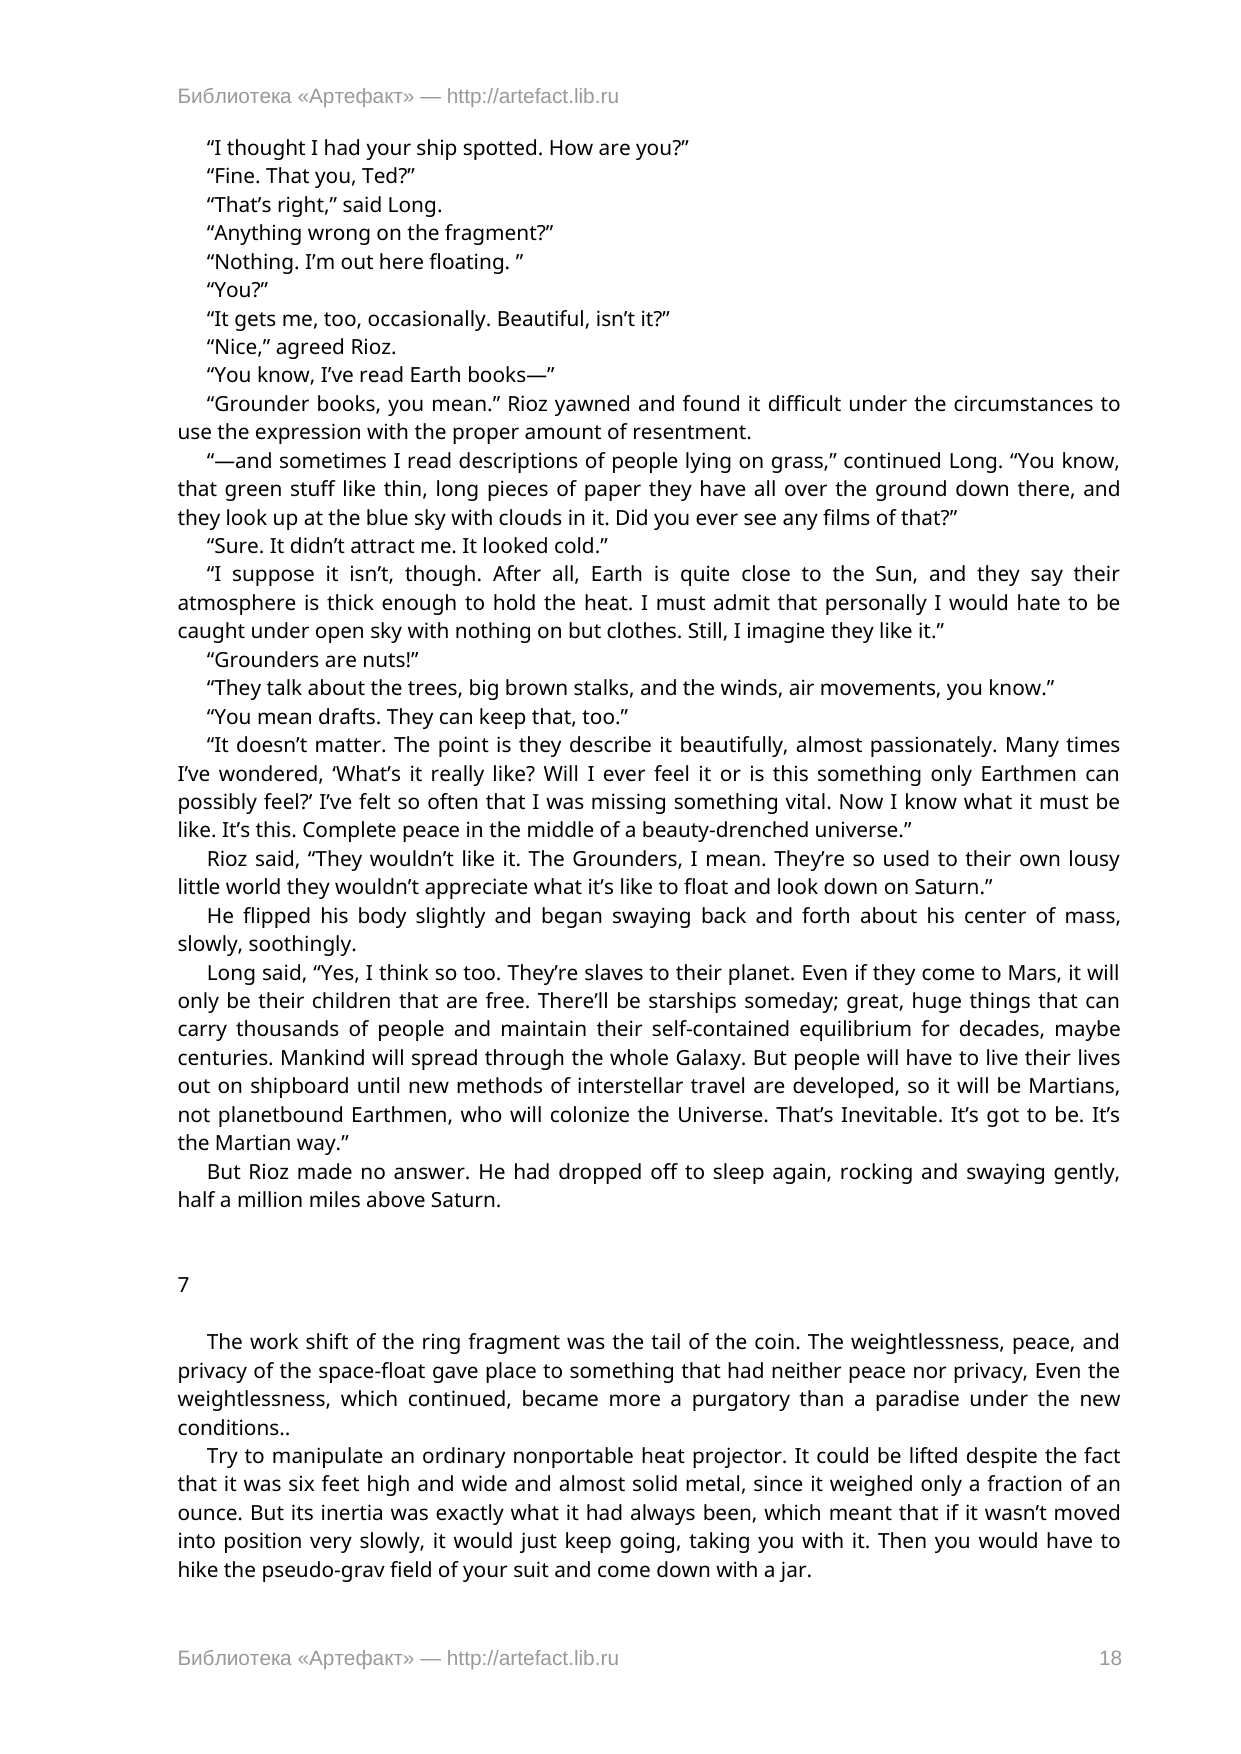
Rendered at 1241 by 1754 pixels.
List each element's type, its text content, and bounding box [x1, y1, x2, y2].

text “You mean drafts. They can keep that, too.” [177, 702, 1122, 730]
text Long said, “Yes, I think so too. They’re slaves to their planet. Even if they come to Mars, it will only be their children that are free. There’ll be starships someday; great, huge things that can carry thousands of people and maintain their self-contained equilibrium for decades, maybe centuries. Mankind will spread through the whole Galaxy. But people will have to live their lives out on shipboard until new methods of interstellar travel are developed, so it will be Martians, not planetbound Earthmen, who will colonize the Universe. That’s Inevitable. It’s got to be. It’s the Martian way.” [177, 958, 1122, 1157]
text “Grounder books, you mean.” Rioz yawned and found it difficult under the circumstances to use the expression with the proper amount of resentment. [177, 389, 1122, 446]
text “Fine. That you, Ted?” [177, 161, 1122, 190]
text “They talk about the trees, big brown stalks, and the winds, air movements, you know.” [177, 673, 1122, 702]
text “You?” [177, 275, 1122, 304]
text “Sure. It didn’t attract me. It looked cold.” [177, 531, 1122, 559]
text Rioz said, “They wouldn’t like it. The Grounders, I mean. They’re so used to their own lousy little world they wouldn’t appreciate what it’s like to float and look down on Saturn.” [177, 844, 1122, 901]
text Try to manipulate an ordinary nonportable heat projector. It could be lifted despite the fact that it was six feet high and wide and almost solid metal, since it weighed only a fraction of an ounce. But its inertia was exactly what it had always been, which meant that if it wasn’t moved into position very slowly, it would just keep going, taking you with it. Then you would have to hike the pseudo-grav field of your suit and come down with a jar. [177, 1441, 1122, 1583]
text “It doesn’t matter. The point is they describe it beautifully, almost passionately. Many times I’ve wondered, ‘What’s it really like? Will I ever feel it or is this something only Earthmen can possibly feel?’ I’ve felt so often that I was missing something vital. Now I know what it must be like. It’s this. Complete peace in the middle of a beauty-drenched universe.” [177, 730, 1122, 844]
text “—and sometimes I read descriptions of people lying on grass,” continued Long. “You know, that green stuff like thin, long pieces of paper they have all over the ground down there, and they look up at the blue sky with clouds in it. Did you ever see any films of that?” [177, 446, 1122, 531]
text But Rioz made no answer. He had dropped off to sleep again, rocking and swaying gently, half a million miles above Saturn. [177, 1157, 1122, 1214]
text “Anything wrong on the fragment?” [177, 218, 1122, 247]
text “I thought I had your ship spotted. How are you?” [177, 133, 1122, 161]
text “That’s right,” said Long. [177, 190, 1122, 218]
text “Nice,” agreed Rioz. [177, 332, 1122, 361]
text “Grounders are nuts!” [177, 645, 1122, 673]
text “I suppose it isn’t, though. After all, Earth is quite close to the Sun, and they say their atmosphere is thick enough to hold the heat. I must admit that personally I would hate to be caught under open sky with nothing on but clothes. Still, I imagine they like it.” [177, 559, 1122, 645]
text 7 [177, 1271, 1122, 1299]
text “You know, I’ve read Earth books—” [177, 361, 1122, 389]
text He flipped his body slightly and began swaying back and forth about his center of mass, slowly, soothingly. [177, 901, 1122, 958]
text “It gets me, too, occasionally. Beautiful, isn’t it?” [177, 304, 1122, 332]
text “Nothing. I’m out here floating. ” [177, 247, 1122, 275]
text The work shift of the ring fragment was the tail of the coin. The weightlessness, peace, and privacy of the space-float gave place to something that had neither peace nor privacy, Even the weightlessness, which continued, became more a purgatory than a paradise under the new conditions.. [177, 1327, 1122, 1441]
